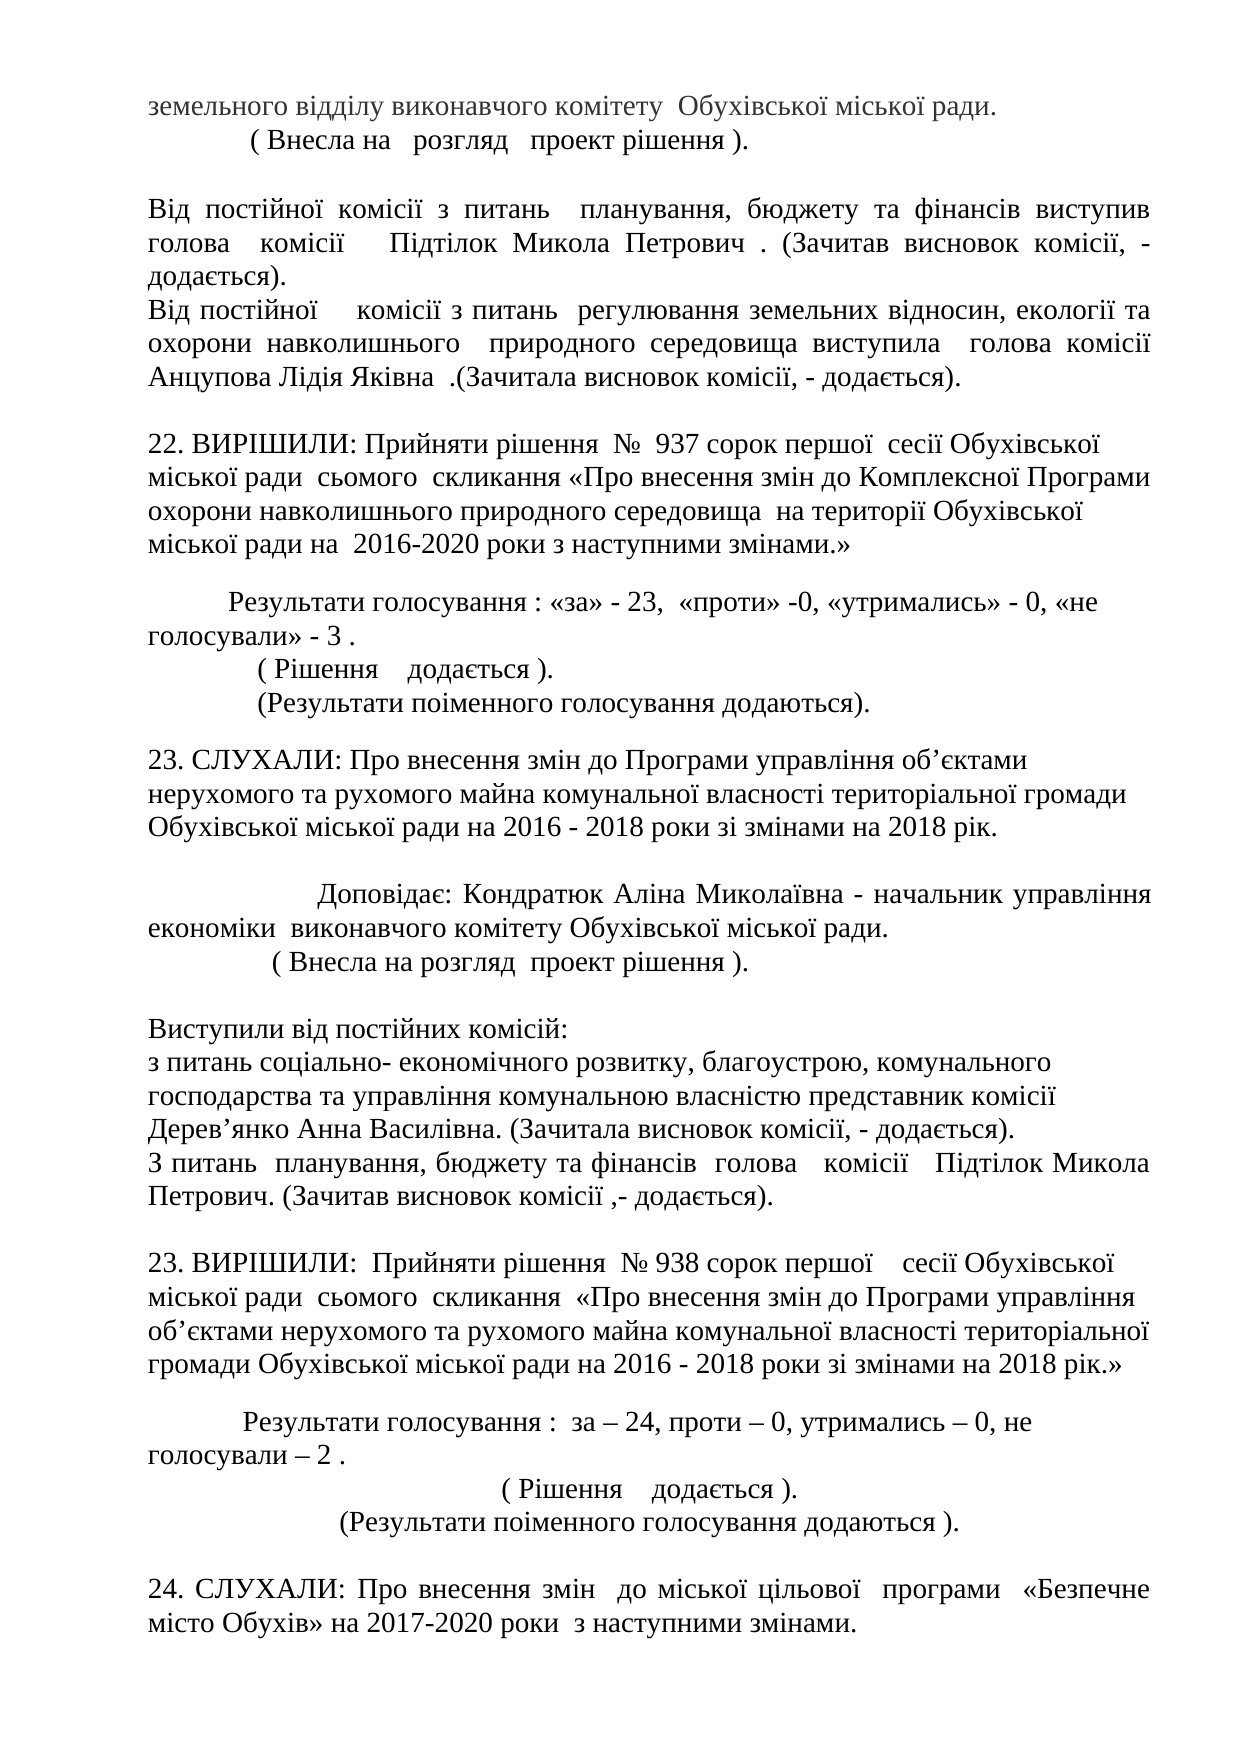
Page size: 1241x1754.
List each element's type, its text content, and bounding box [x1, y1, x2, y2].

subtitle ( Рішення додається ). [148, 651, 1152, 685]
subtitle Результати голосування : за – 24, проти – 0, утримались – 0, не голосували – 2 . [148, 1404, 1152, 1471]
subtitle Від постійної комісії з питань регулювання земельних відносин, екології та охорони навколишнього природного середовища виступила голова комісії Анцупова Лідія Яківна .(Зачитала висновок комісії, - додається). [148, 292, 1152, 392]
text 23. ВИРІШИЛИ: Прийняти рішення № 938 сорок першої сесії Обухівської міської ради сьомого скликання «Про внесення змін до Програми управління об’єктами нерухомого та рухомого майна комунальної власності територіальної громади Обухівської міської ради на 2016 - 2018 роки зі змінами на 2018 рік.» [148, 1246, 1152, 1380]
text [148, 88, 1152, 122]
subtitle Від постійної комісії з питань планування, бюджету та фінансів виступив голова комісії Підтілок Микола Петрович . (Зачитав висновок комісії, - додається). [148, 191, 1152, 292]
text ( Внесла на розгляд проект рішення ). [148, 944, 1004, 977]
subtitle (Результати поіменного голосування додаються). [148, 685, 1152, 718]
text ( Внесла на розгляд проект рішення ). [148, 122, 1152, 156]
text з питань соціально- економічного розвитку, благоустрою, комунального господарства та управління комунальною власністю представник комісії Дерев’янко Анна Василівна. (Зачитала висновок комісії, - додається). [495, 1044, 1152, 1145]
text 22. ВИРІШИЛИ: Прийняти рішення № 937 сорок першої сесії Обухівської міської ради сьомого скликання «Про внесення змін до Комплексної Програми охорони навколишнього природного середовища на території Обухівської міської ради на 2016-2020 роки з наступними змінами.» [148, 426, 1152, 560]
subtitle Результати голосування : «за» - 23, «проти» -0, «утримались» - 0, «не голосували» - 3 . [148, 584, 1152, 651]
subtitle З питань планування, бюджету та фінансів голова комісії Підтілок Микола Петрович. (Зачитав висновок комісії ,- додається). [148, 1145, 1152, 1212]
subtitle ( Рішення додається ). [148, 1471, 1152, 1504]
text Доповідає: Кондратюк Аліна Миколаївна - начальник управління економіки виконавчого комітету Обухівської міської ради. [148, 877, 1152, 944]
subtitle (Результати поіменного голосування додаються ). [148, 1504, 1152, 1538]
text Виступили від постійних комісій: [148, 1011, 1152, 1044]
text 24. СЛУХАЛИ: Про внесення змін до міської цільової програми «Безпечне місто Обухів» на 2017-2020 роки з наступними змінами. [148, 1572, 1152, 1639]
text 23. СЛУХАЛИ: Про внесення змін до Програми управління об’єктами нерухомого та рухомого майна комунальної власності територіальної громади Обухівської міської ради на 2016 - 2018 роки зі змінами на 2018 рік. [148, 742, 1152, 843]
